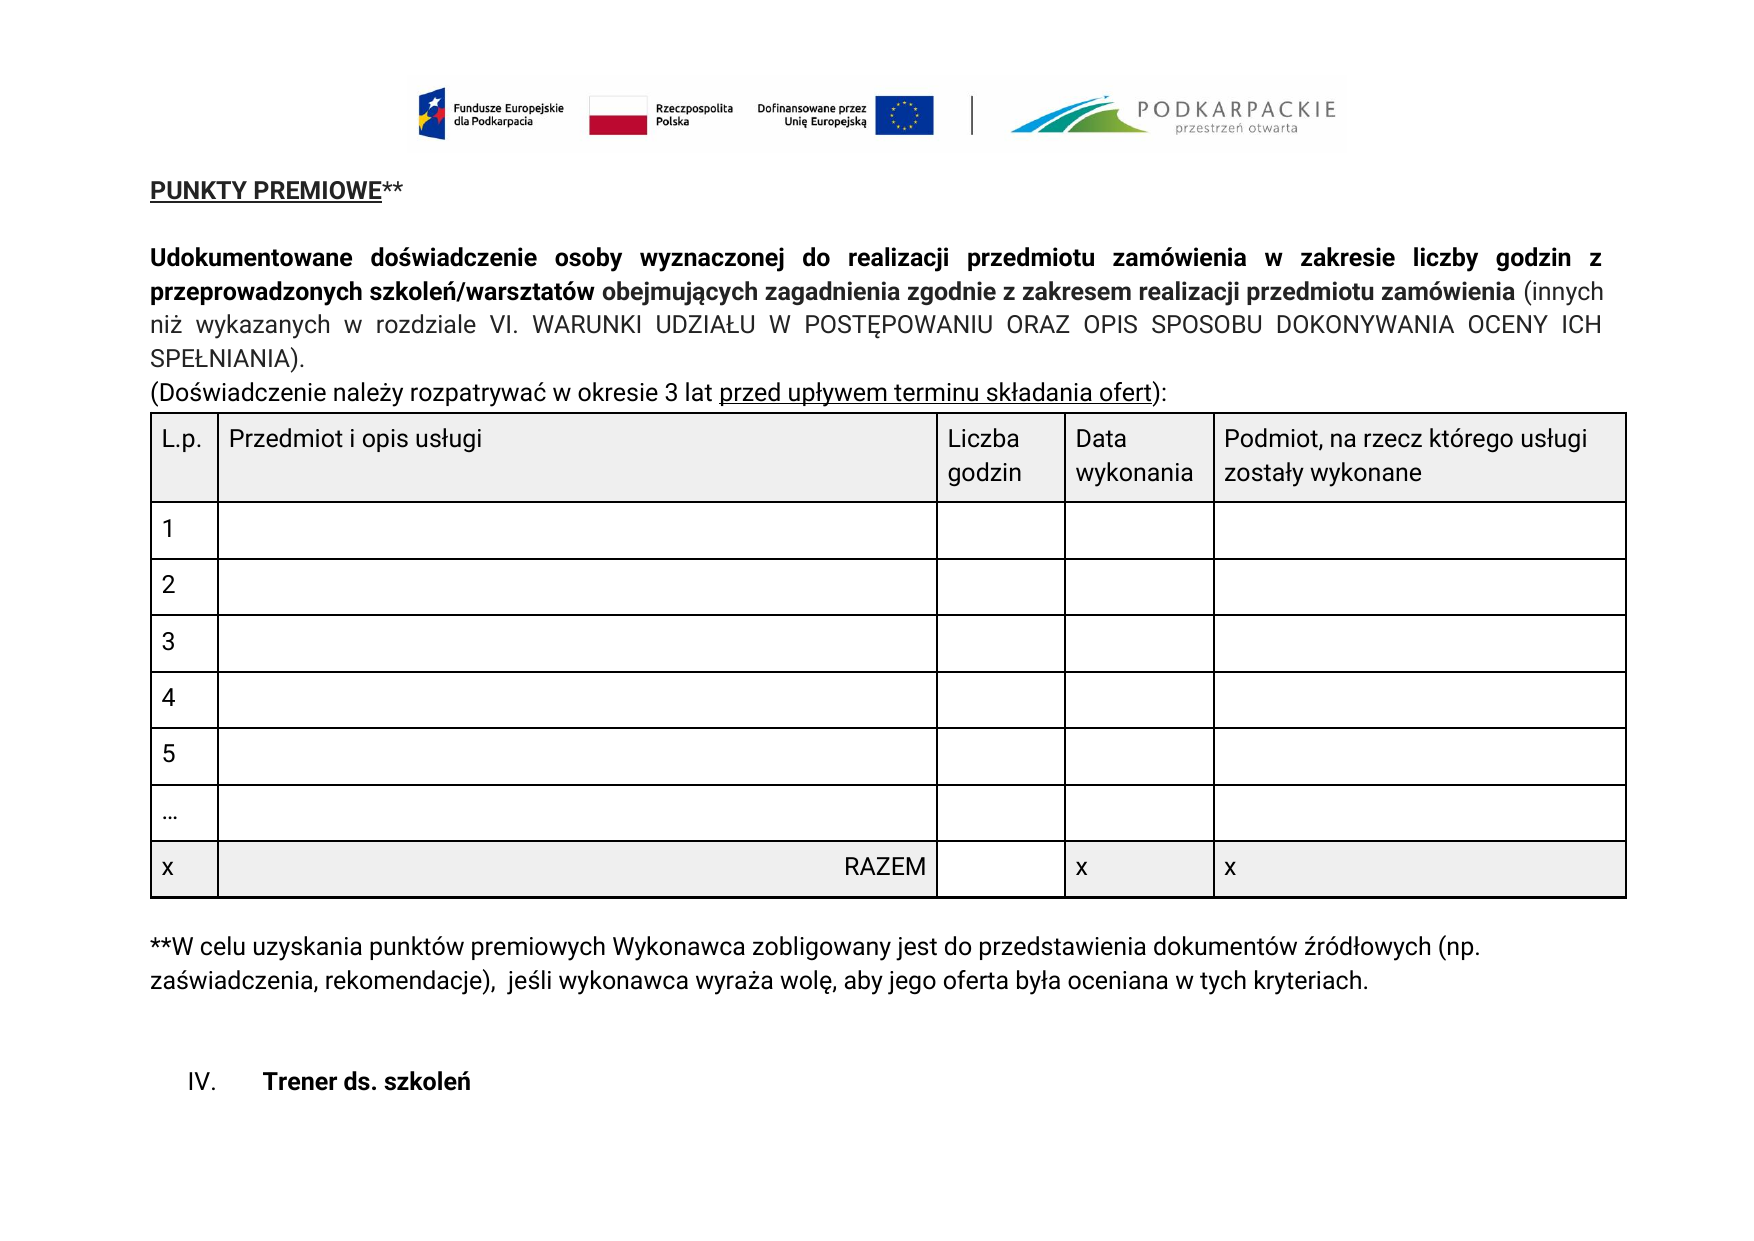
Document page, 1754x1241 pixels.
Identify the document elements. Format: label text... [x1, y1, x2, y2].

table_cell [1066, 729, 1213, 783]
table_cell [1215, 560, 1625, 614]
table_header Podmiot, na rzecz którego usługi zostały wykonane [1215, 414, 1625, 501]
table_cell [938, 729, 1064, 783]
table_cell [219, 729, 936, 783]
list Trener ds. szkoleń [187, 1067, 1604, 1096]
table_cell [219, 673, 936, 727]
text (Doświadczenie należy rozpatrywać w okresie 3 lat przed upływem terminu składania ofert): [150, 378, 1604, 407]
table_cell [219, 560, 936, 614]
table_cell [938, 786, 1064, 840]
table_header Liczba godzin [938, 414, 1064, 501]
table_cell [1066, 616, 1213, 671]
table_cell [938, 616, 1064, 671]
table_cell 5 [152, 729, 217, 783]
table_cell [1215, 786, 1625, 840]
table_cell [938, 503, 1064, 558]
table_cell [1215, 729, 1625, 783]
text Udokumentowane doświadczenie osoby wyznaczonej do realizacji przedmiotu zamówienia w zakresie liczby godzin z przeprowadzonych szkoleń/warsztatów obejmujących zagadnienia zgodnie z zakresem realizacji przedmiotu zamówienia (innych niż wykazanych w rozdziale VI. WARUNKI UDZIAŁU W POSTĘPOWANIU ORAZ OPIS SPOSOBU DOKONYWANIA OCENY ICH SPEŁNIANIA). [150, 243, 1604, 373]
table_cell RAZEM [219, 842, 936, 896]
table_cell 3 [152, 616, 217, 671]
table_cell 1 [152, 503, 217, 558]
table_cell [1066, 503, 1213, 558]
table_cell [219, 616, 936, 671]
table_cell [219, 786, 936, 840]
table_cell x [1215, 842, 1625, 896]
table_header L.p. [152, 414, 217, 501]
table_header Przedmiot i opis usługi [219, 414, 936, 501]
table_cell [1066, 673, 1213, 727]
table_cell x [1066, 842, 1213, 896]
table_cell 2 [152, 560, 217, 614]
table_cell [1215, 503, 1625, 558]
table_cell [938, 560, 1064, 614]
table_cell [1215, 673, 1625, 727]
table_cell [219, 503, 936, 558]
table_cell … [152, 786, 217, 840]
picture [406, 75, 1348, 153]
table_cell [938, 842, 1064, 896]
table_cell [1215, 616, 1625, 671]
table_cell [1066, 560, 1213, 614]
table_cell x [152, 842, 217, 896]
text **W celu uzyskania punktów premiowych Wykonawca zobligowany jest do przedstawienia dokumentów źródłowych (np. zaświadczenia, rekomendacje), jeśli wykonawca wyraża wolę, aby jego oferta była oceniana w tych kryteriach. [150, 932, 1604, 995]
text PUNKTY PREMIOWE** [150, 176, 1604, 205]
table_cell [1066, 786, 1213, 840]
table_cell [938, 673, 1064, 727]
table_header Data wykonania [1066, 414, 1213, 501]
table_cell 4 [152, 673, 217, 727]
